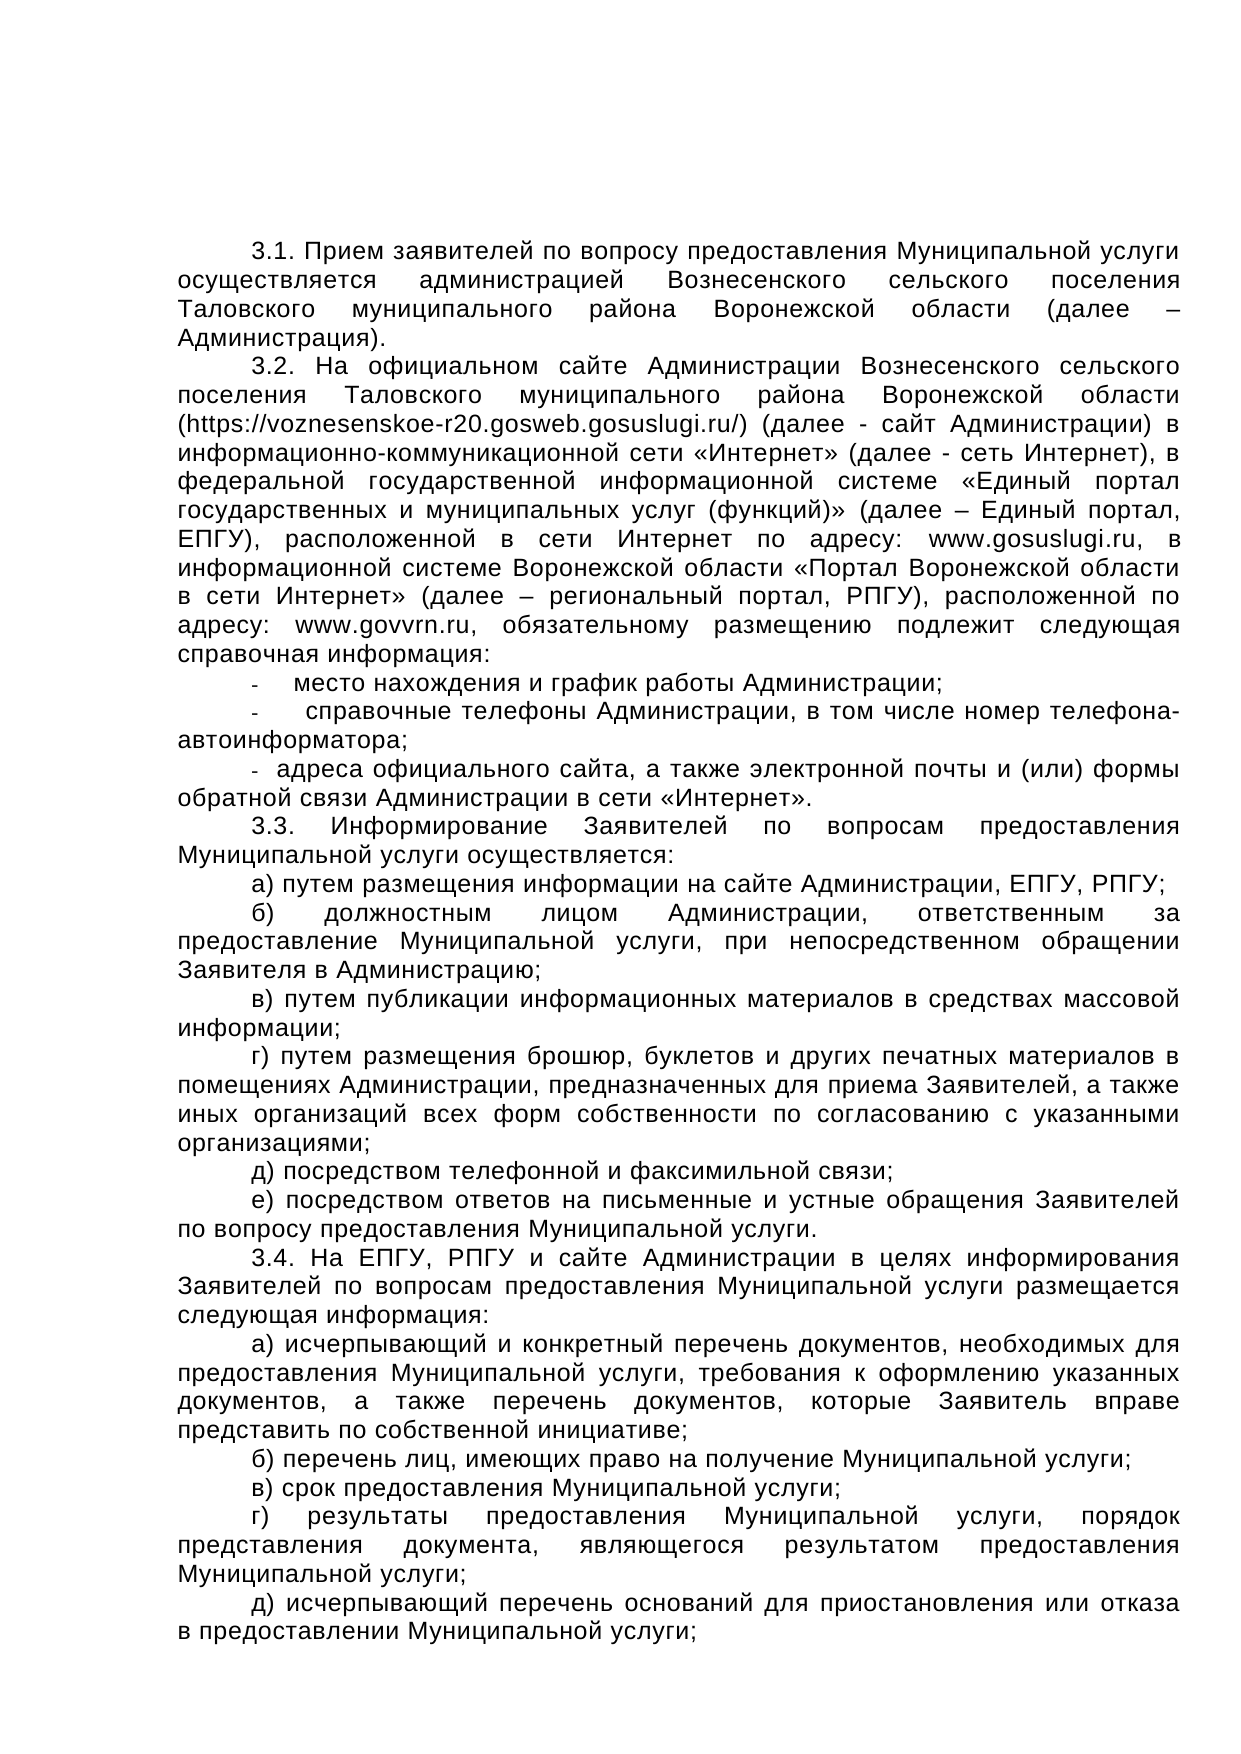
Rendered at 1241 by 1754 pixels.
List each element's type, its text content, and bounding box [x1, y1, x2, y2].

text в) путем публикации информационных материалов в средствах массовой информации; [177, 984, 1181, 1041]
list место нахождения и график работы Администрации; [177, 667, 1181, 696]
text д) посредством телефонной и факсимильной связи; [177, 1156, 1181, 1185]
text 3.2. На официальном сайте Администрации Вознесенского сельского поселения Таловского муниципального района Воронежской области (https://voznesenskoe-r20.gosweb.gosuslugi.ru/) (далее - сайт Администрации) в информационно-коммуникационной сети «Интернет» (далее - сеть Интернет), в федеральной государственной информационной системе «Единый портал государственных и муниципальных услуг (функций)» (далее – Единый портал, ЕПГУ), расположенной в сети Интернет по адресу: www.gosuslugi.ru, в информационной системе Воронежской области «Портал Воронежской области в сети Интернет» (далее – региональный портал, РПГУ), расположенной по адресу: www.govvrn.ru, обязательному размещению подлежит следующая справочная информация: [177, 351, 1181, 667]
text а) исчерпывающий и конкретный перечень документов, необходимых для предоставления Муниципальной услуги, требования к оформлению указанных документов, а также перечень документов, которые Заявитель вправе представить по собственной инициативе; [177, 1329, 1181, 1444]
text а) путем размещения информации на сайте Администрации, ЕПГУ, РПГУ; [177, 869, 1181, 897]
text в) срок предоставления Муниципальной услуги; [177, 1472, 1181, 1501]
text б) перечень лиц, имеющих право на получение Муниципальной услуги; [177, 1444, 1181, 1472]
text 3.3. Информирование Заявителей по вопросам предоставления Муниципальной услуги осуществляется: [177, 811, 1181, 869]
text е) посредством ответов на письменные и устные обращения Заявителей по вопросу предоставления Муниципальной услуги. [177, 1185, 1181, 1242]
text г) результаты предоставления Муниципальной услуги, порядок представления документа, являющегося результатом предоставления Муниципальной услуги; [177, 1501, 1181, 1587]
text 3.1. Прием заявителей по вопросу предоставления Муниципальной услуги осуществляется администрацией Вознесенского сельского поселения Таловского муниципального района Воронежской области (далее – Администрация). [177, 236, 1181, 351]
text б) должностным лицом Администрации, ответственным за предоставление Муниципальной услуги, при непосредственном обращении Заявителя в Администрацию; [177, 897, 1181, 984]
text 3.4. На ЕПГУ, РПГУ и сайте Администрации в целях информирования Заявителей по вопросам предоставления Муниципальной услуги размещается следующая информация: [177, 1242, 1181, 1329]
list справочные телефоны Администрации, в том числе номер телефона-автоинформатора; [177, 696, 1181, 754]
list адреса официального сайта, а также электронной почты и (или) формы обратной связи Администрации в сети «Интернет». [177, 754, 1181, 811]
text д) исчерпывающий перечень оснований для приостановления или отказа в предоставлении Муниципальной услуги; [177, 1587, 1181, 1645]
text г) путем размещения брошюр, буклетов и других печатных материалов в помещениях Администрации, предназначенных для приема Заявителей, а также иных организаций всех форм собственности по согласованию с указанными организациями; [177, 1041, 1181, 1156]
